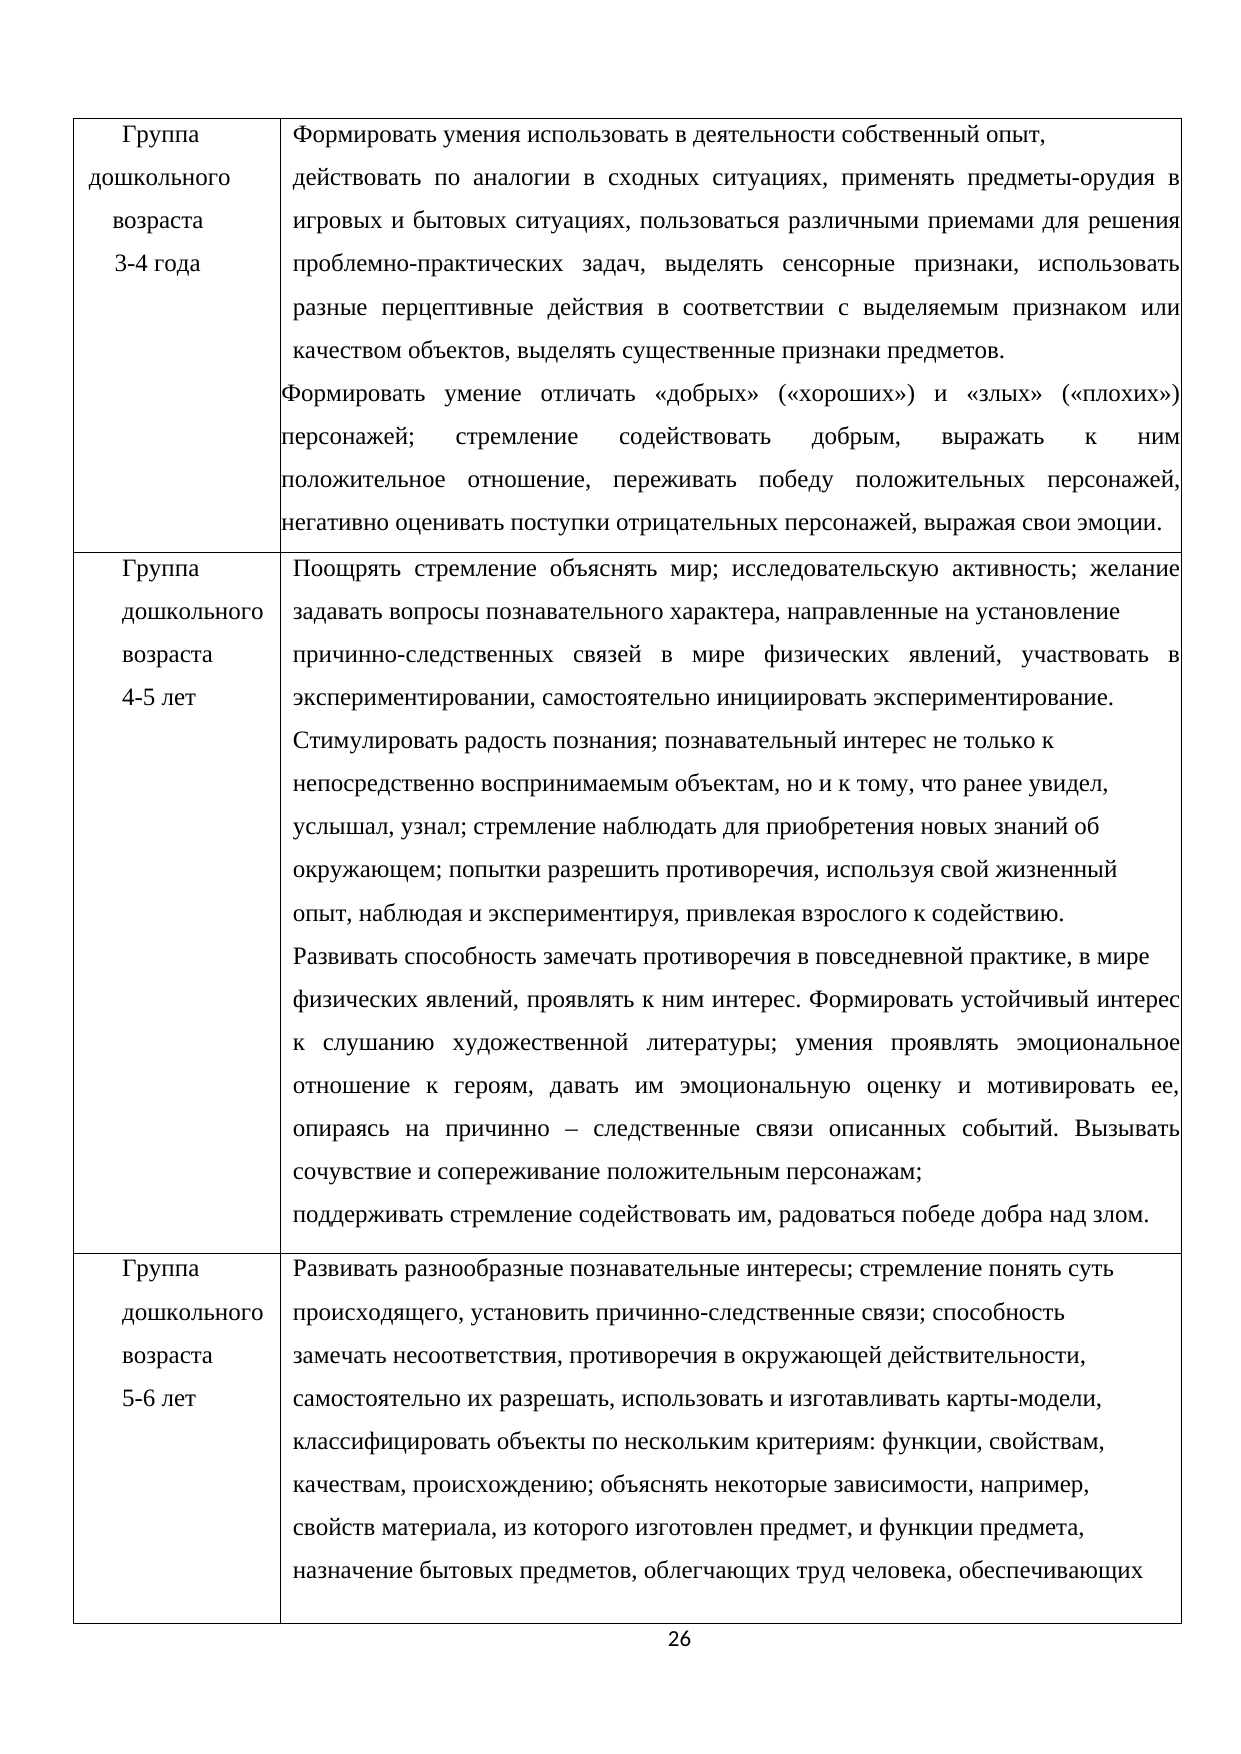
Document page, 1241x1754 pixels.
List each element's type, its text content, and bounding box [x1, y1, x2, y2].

table_cell Поощрять стремление объяснять мир; исследовательскую активность; желание задавать вопросы познавательного характера, направленные на установление причинно-следственных связей в мире физических явлений, участвовать в экспериментировании, самостоятельно инициировать экспериментирование. Стимулировать радость познания; познавательный интерес не только к непосредственно воспринимаемым объектам, но и к тому, что ранее увидел, услышал, узнал; стремление наблюдать для приобретения новых знаний об окружающем; попытки разрешить противоречия, используя свой жизненный опыт, наблюдая и экспериментируя, привлекая взрослого к содействию. Развивать способность замечать противоречия в повседневной практике, в мире физических явлений, проявлять к ним интерес. Формировать устойчивый интерес к слушанию художественной литературы; умения проявлять эмоциональное отношение к героям, давать им эмоциональную оценку и мотивировать ее, опираясь на причинно – следственные связи описанных событий. Вызывать сочувствие и сопереживание положительным персонажам; поддерживать стремление содействовать им, радоваться победе добра над злом. [281, 553, 1181, 1252]
table_cell Группа дошкольного возраста 4-5 лет [74, 553, 280, 1252]
table_cell Формировать умения использовать в деятельности собственный опыт, действовать по аналогии в сходных ситуациях, применять предметы-орудия в игровых и бытовых ситуациях, пользоваться различными приемами для решения проблемно-практических задач, выделять сенсорные признаки, использовать разные перцептивные действия в соответствии с выделяемым признаком или качеством объектов, выделять существенные признаки предметов. Формировать умение отличать «добрых» («хороших») и «злых» («плохих») персонажей; стремление содействовать добрым, выражать к ним положительное отношение, переживать победу положительных персонажей, негативно оценивать поступки отрицательных персонажей, выражая свои эмоции. [281, 119, 1181, 552]
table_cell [74, 1254, 280, 1623]
table_cell Группа дошкольного возраста 3-4 года [74, 119, 280, 552]
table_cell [281, 1254, 1181, 1623]
